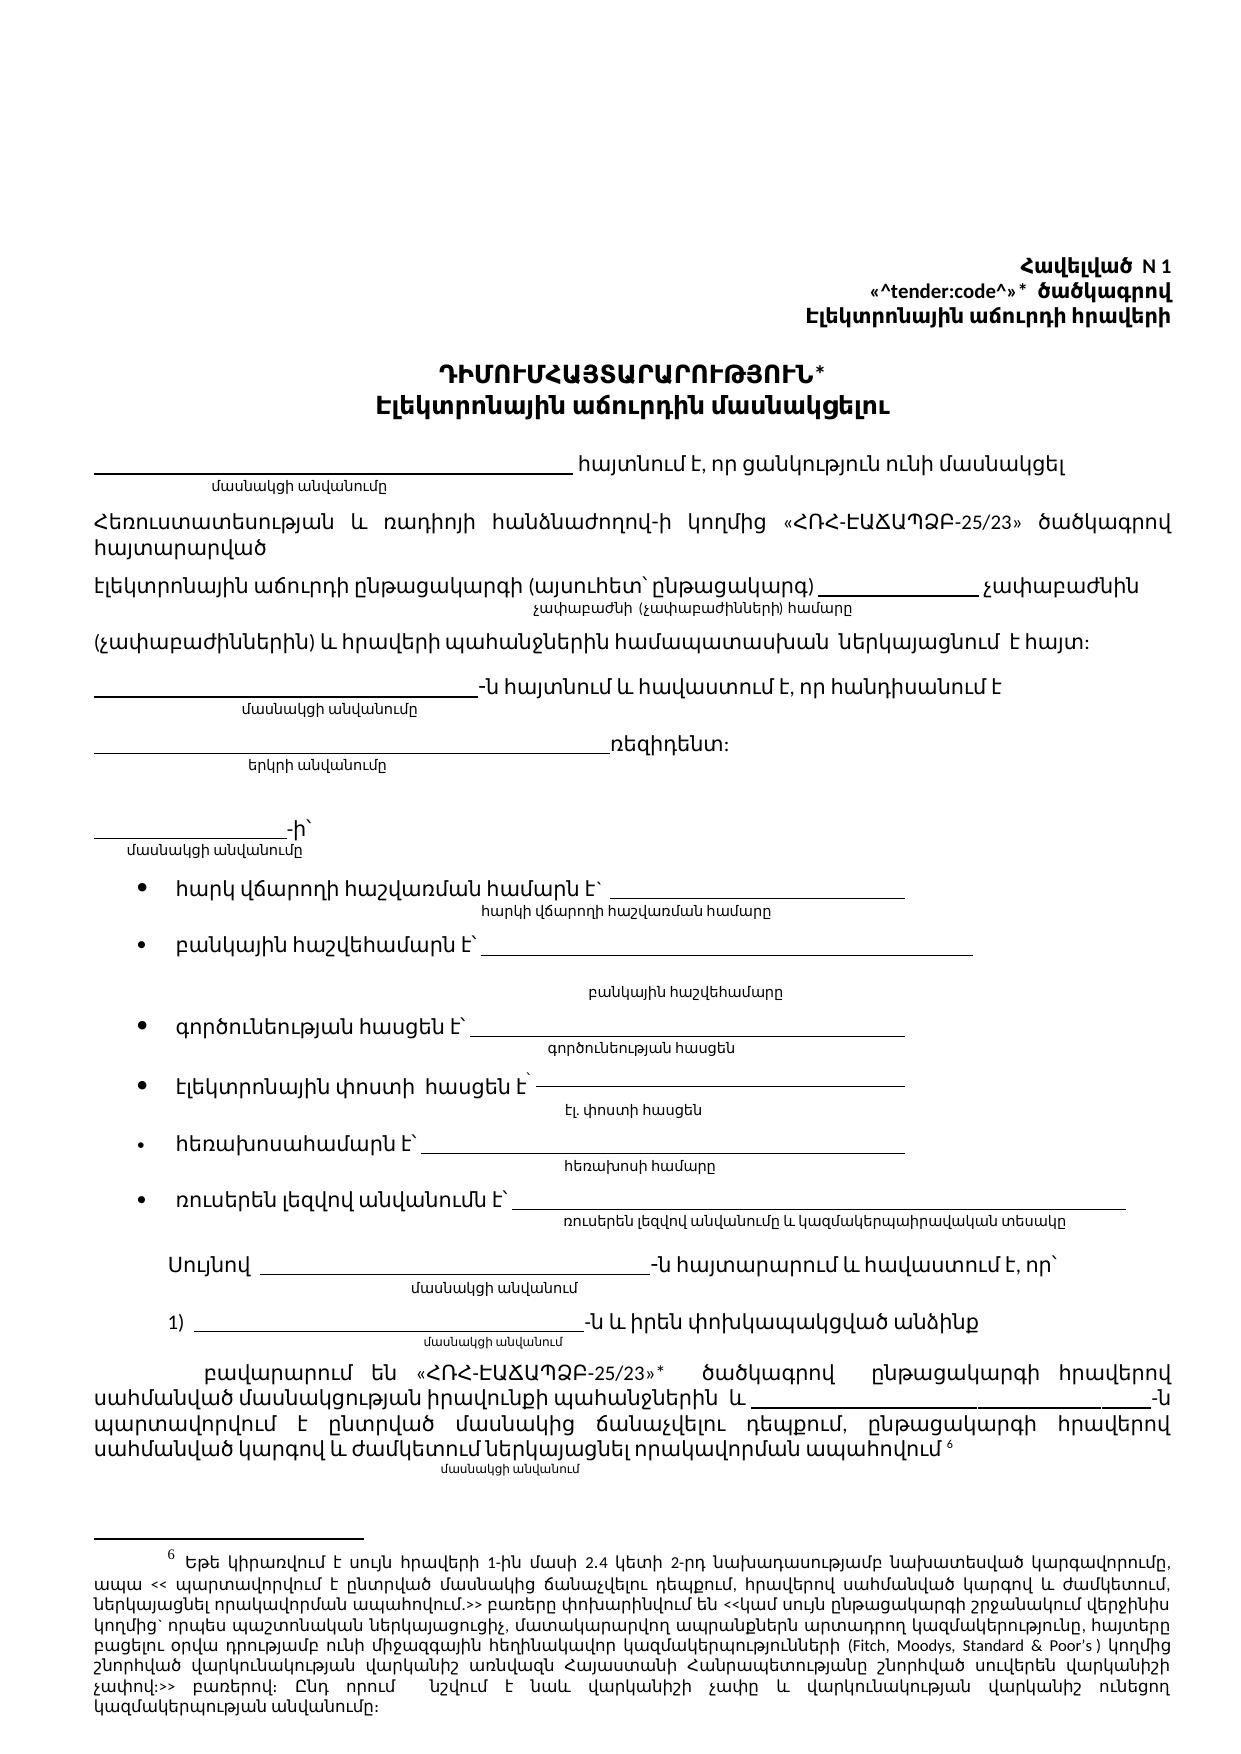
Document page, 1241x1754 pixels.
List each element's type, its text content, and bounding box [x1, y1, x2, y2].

text չափաբաժնի (չափաբաժինների) համարը [94, 599, 1171, 629]
text բավարարում են «ՀՌՀ-ԷԱՃԱՊՁԲ-25/23»* ծածկագրով ընթացակարգի հրավերով սահմանված մասնակցության իրավունքի պահանջներին և -ն պարտավորվում է ընտրված մասնակից ճանաչվելու դեպքում, ընթացակարգի հրավերով սահմանված կարգով և ժամկետում ներկայացնել որակավորման ապահովում [94, 1360, 1171, 1462]
text գործունեության հասցեն [94, 1040, 1171, 1070]
text Հավելված N 1 [94, 253, 1171, 278]
text մասնակցի անվանում [94, 1462, 1171, 1487]
subtitle Էլեկտրոնային աճուրդին մասնակցելու [94, 390, 1171, 421]
list հարկ վճարողի հաշվառման համարն է` [138, 872, 1171, 902]
text Հեռուստատեսության և ռադիոյի հանձնաժողով-ի կողմից «ՀՌՀ-ԷԱՃԱՊՁԲ-25/23» ծածկագրով հայտարարված [94, 507, 1171, 561]
text մասնակցի անվանում [94, 1279, 1171, 1309]
text մասնակցի անվանում [94, 1335, 1171, 1360]
text հայտնում է, որ ցանկություն ունի մասնակցել [94, 451, 1171, 477]
list բանկային հաշվեհամարն է՝ [138, 933, 1171, 983]
text ԴԻՄՈՒՄՀԱՅՏԱՐԱՐՈՒԹՅՈՒՆ* [94, 360, 1171, 390]
text Էլեկտրոնային աճուրդի հրավերի [94, 304, 1171, 329]
text հեռախոսի համարը [462, 1157, 1171, 1187]
text ռեզիդենտ: [94, 731, 1171, 756]
text մասնակցի անվանումը [94, 701, 1171, 731]
text ռուսերեն լեզվով անվանումը և կազմակերպաիրավական տեսակը [94, 1213, 1171, 1243]
text էլ. փոստի հասցեն [94, 1101, 1171, 1131]
text Սույնով -ն հայտարարում և հավաստում է, որ՝ [94, 1248, 1171, 1279]
text -ի՝ [94, 816, 1171, 841]
list ռուսերեն լեզվով անվանումն է՝ [138, 1187, 1171, 1213]
list էլեկտրոնային փոստի հասցեն է՝ [138, 1070, 1171, 1101]
text հարկի վճարողի հաշվառման համարը [94, 902, 1171, 933]
list հեռախոսահամարն է՝ [138, 1131, 1171, 1157]
text «^tender:code^»* ծածկագրով [94, 278, 1171, 304]
text 1) -ն և իրեն փոխկապակցված անձինք [94, 1309, 1171, 1335]
text բանկային հաշվեհամարը [94, 983, 1171, 1014]
text -ն հայտնում և հավաստում է, որ հանդիսանում է [94, 670, 1171, 701]
text մասնակցի անվանումը [94, 477, 1171, 507]
text երկրի անվանումը [94, 756, 1171, 787]
text էլեկտրոնային աճուրդի ընթացակարգի (այսուհետ՝ ընթացակարգ) չափաբաժնին [94, 573, 1171, 599]
text մասնակցի անվանումը [94, 841, 1171, 872]
list գործունեության հասցեն է՝ [138, 1014, 1171, 1040]
text (չափաբաժիններին) և հրավերի պահանջներին համապատասխան ներկայացնում է հայտ: [94, 629, 1171, 655]
